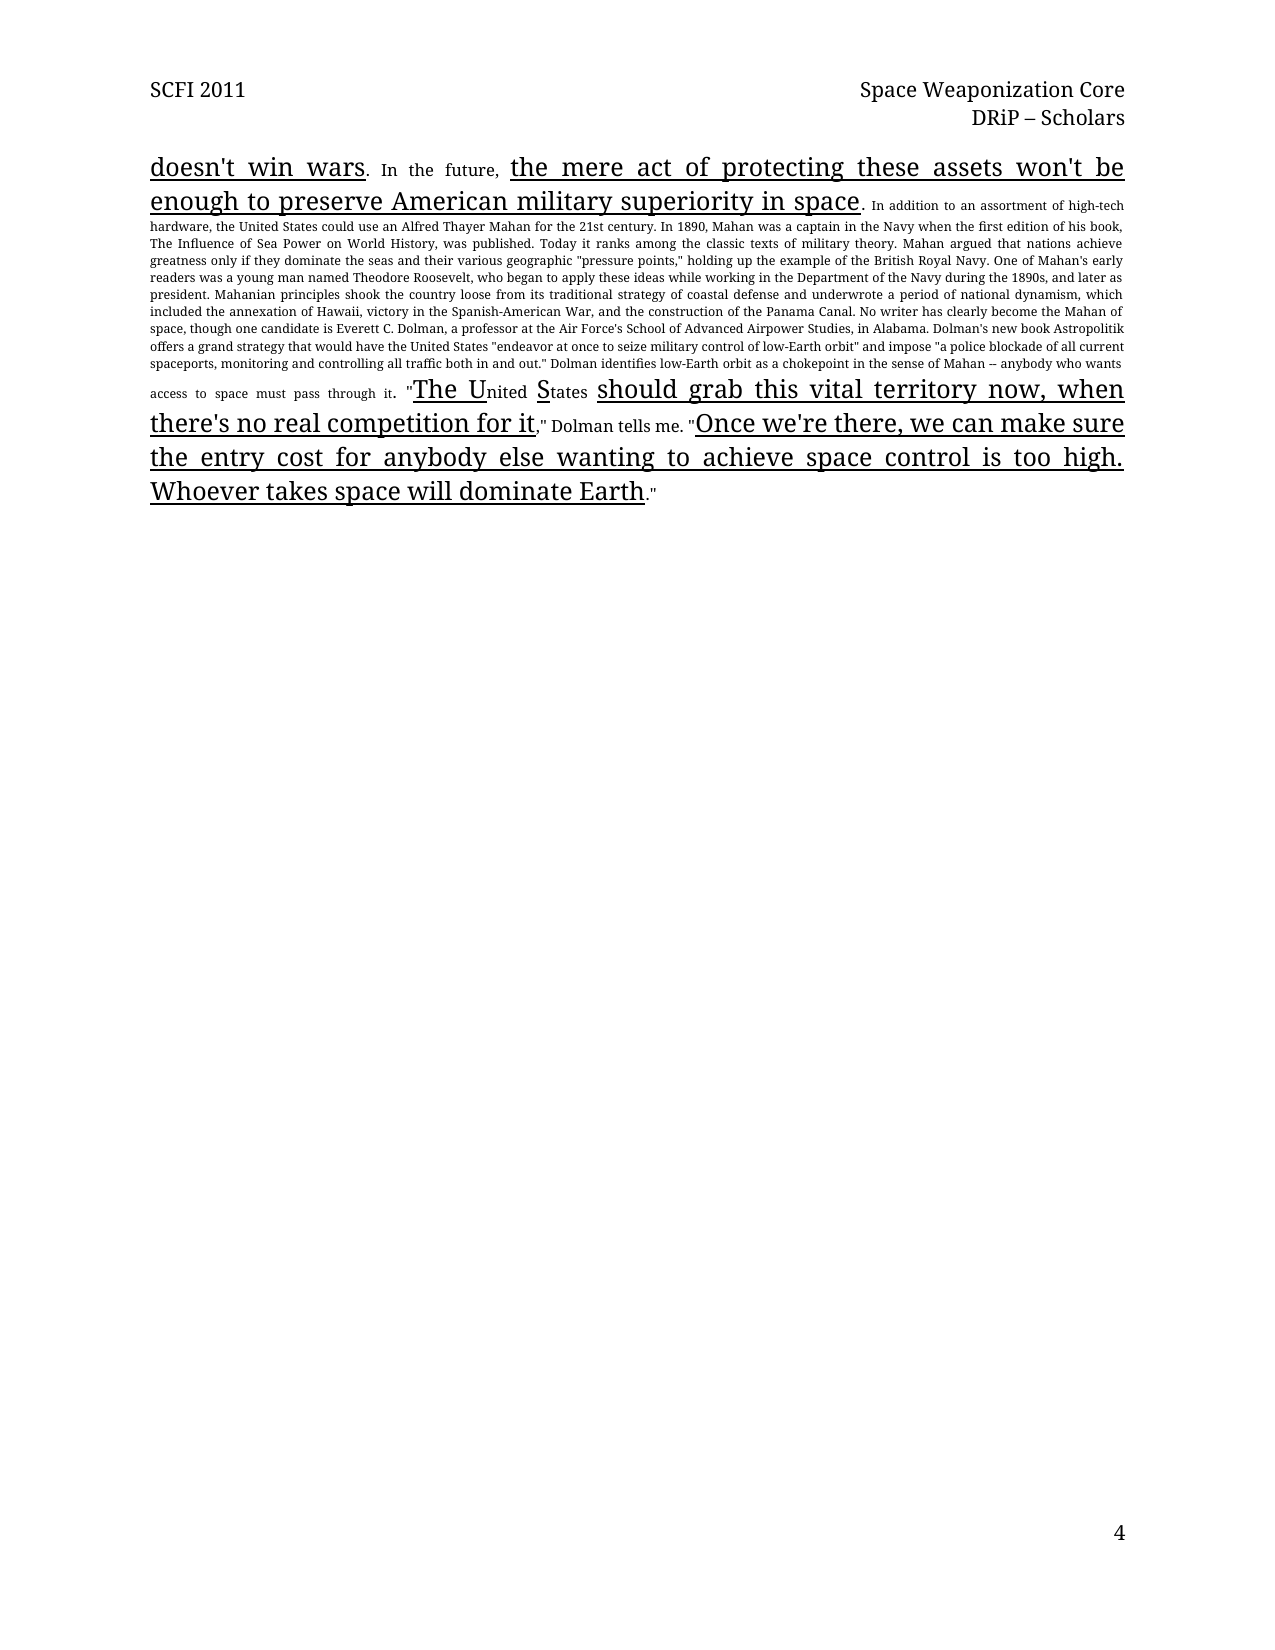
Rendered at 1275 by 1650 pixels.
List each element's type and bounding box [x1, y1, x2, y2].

text [150, 150, 1125, 508]
